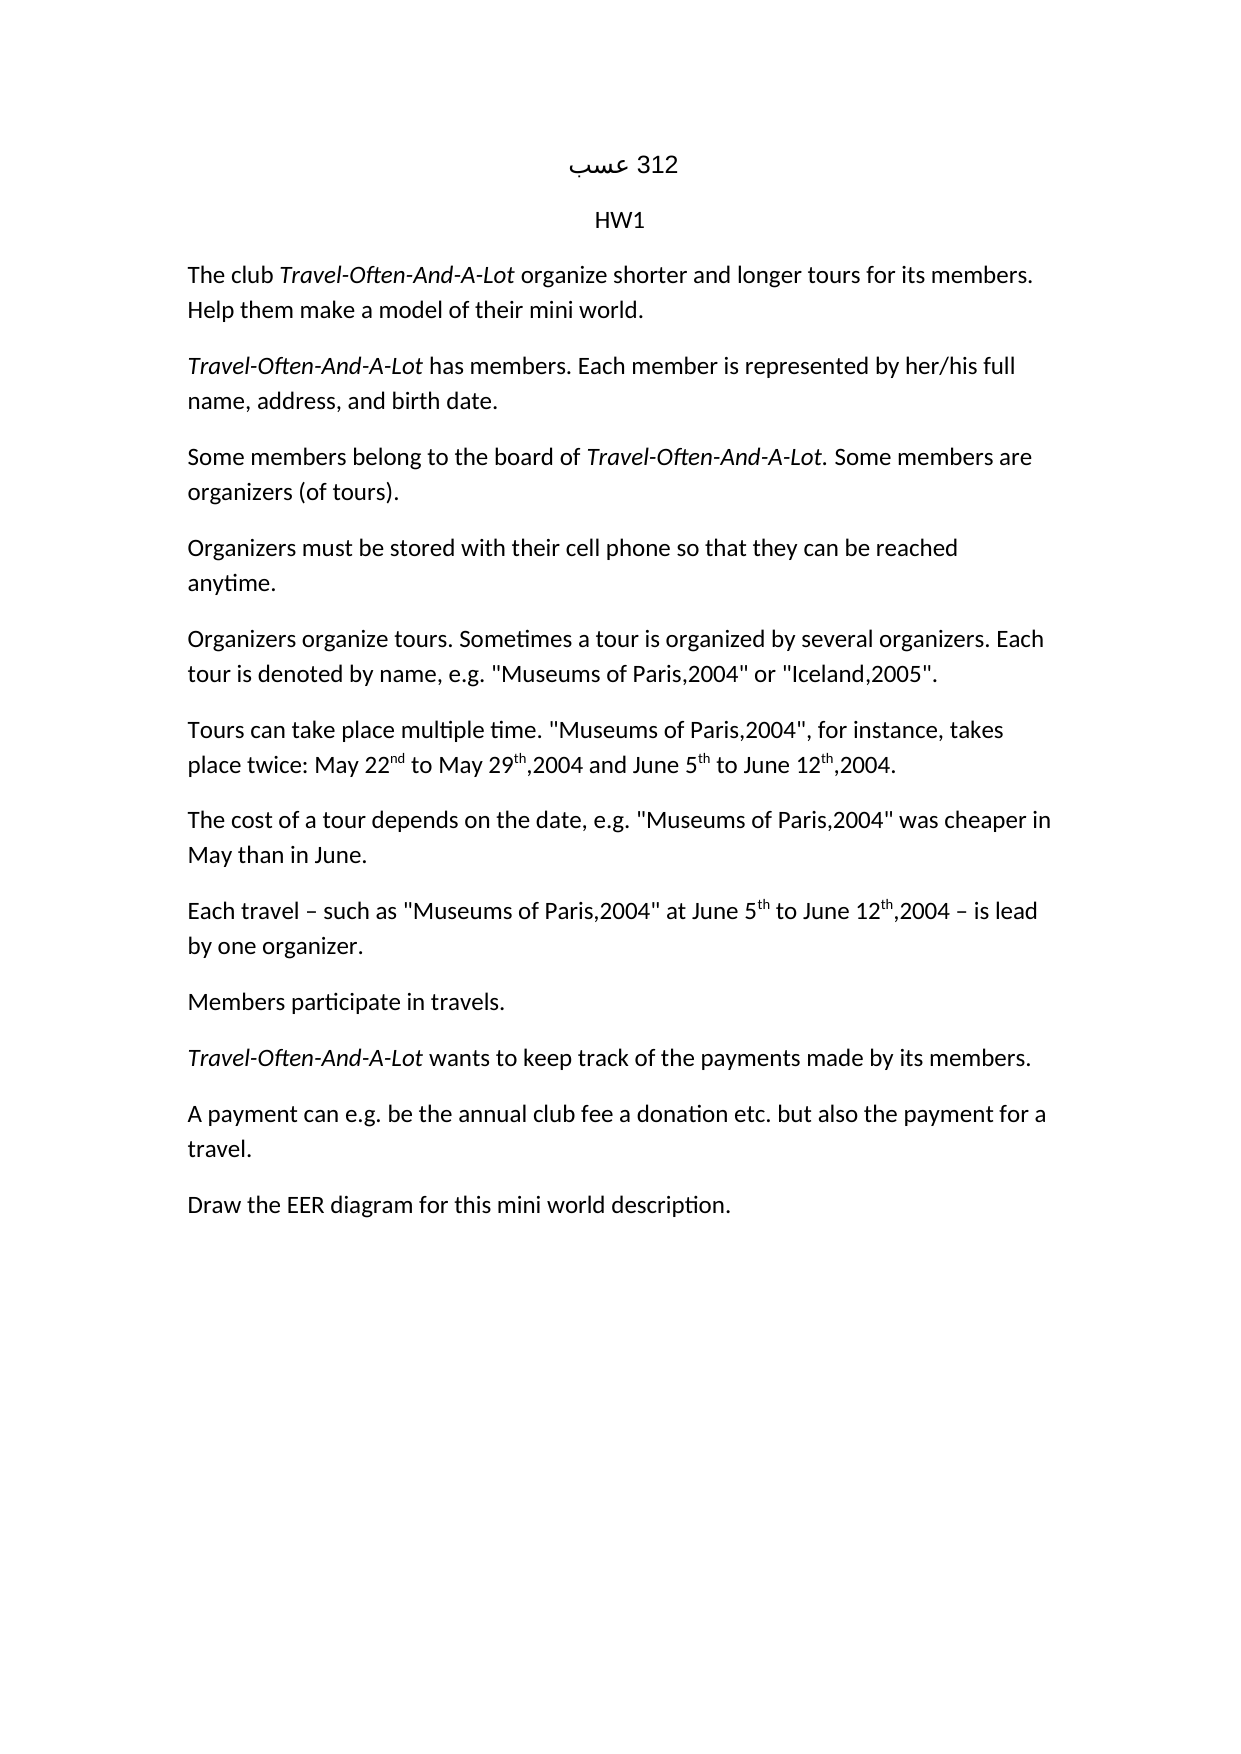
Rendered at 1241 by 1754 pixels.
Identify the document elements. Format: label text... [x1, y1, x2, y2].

text Tours can take place multiple time. "Museums of Paris,2004", for instance, takes place twice: May 22nd to May 29th,2004 and June 5th to June 12th,2004. [187, 714, 1053, 779]
text Organizers must be stored with their cell phone so that they can be reached anytime. [187, 532, 1053, 598]
text Each travel – such as "Museums of Paris,2004" at June 5th to June 12th,2004 – is lead by one organizer. [187, 896, 1053, 961]
text Organizers organize tours. Sometimes a tour is organized by several organizers. Each tour is denoted by name, e.g. "Museums of Paris,2004" or "Iceland,2005". [187, 623, 1053, 688]
text Draw the EER diagram for this mini world description. [187, 1189, 1053, 1219]
text The club Travel-Often-And-A-Lot organize shorter and longer tours for its members. Help them make a model of their mini world. [187, 260, 1053, 325]
text The cost of a tour depends on the date, e.g. "Museums of Paris,2004" was cheaper in May than in June. [187, 805, 1053, 870]
text 312 عسب [187, 150, 1053, 179]
text Travel-Often-And-A-Lot has members. Each member is represented by her/his full name, address, and birth date. [187, 351, 1053, 416]
text Members participate in travels. [187, 986, 1053, 1017]
text Travel-Often-And-A-Lot wants to keep track of the payments made by its members. [187, 1042, 1053, 1073]
text HW1 [187, 204, 1053, 234]
text Some members belong to the board of Travel-Often-And-A-Lot. Some members are organizers (of tours). [187, 441, 1053, 507]
text A payment can e.g. be the annual club fee a donation etc. but also the payment for a travel. [187, 1098, 1053, 1163]
